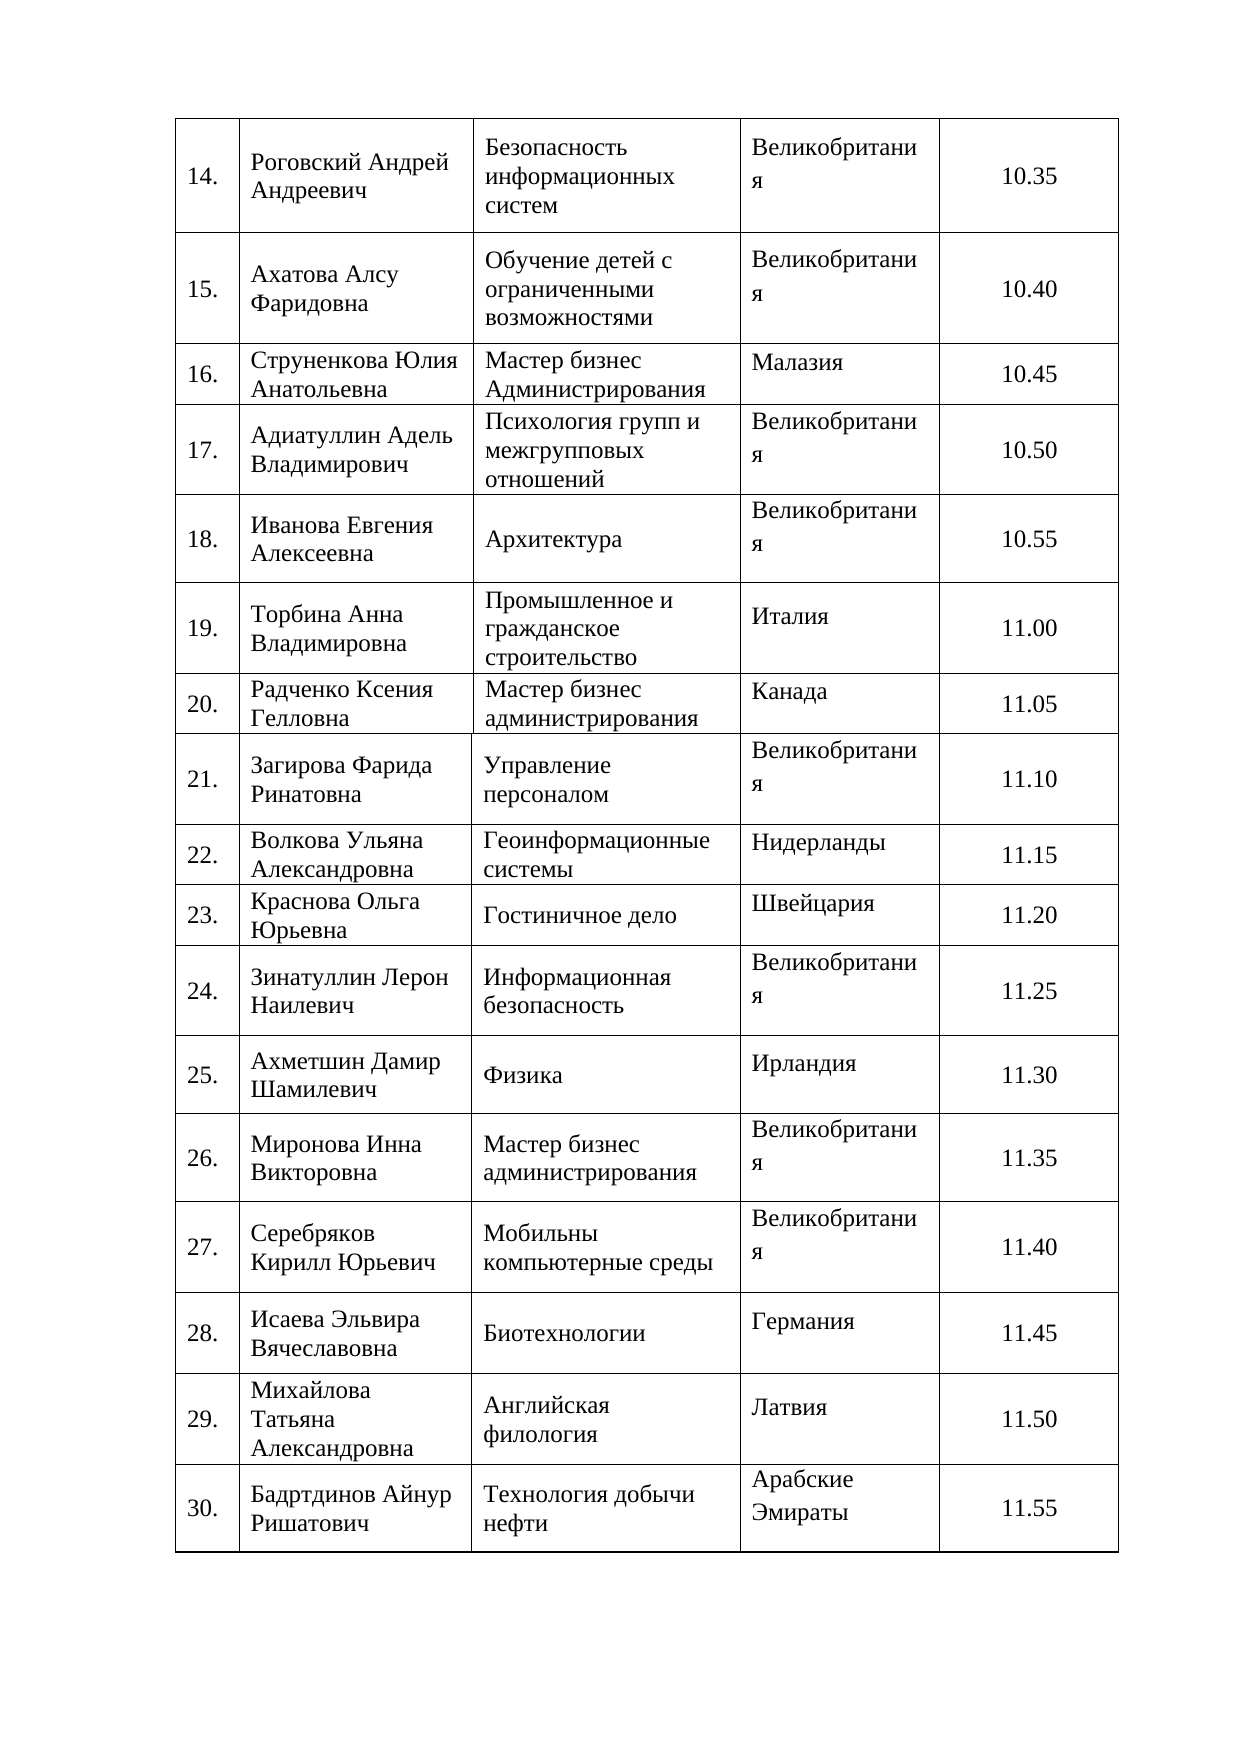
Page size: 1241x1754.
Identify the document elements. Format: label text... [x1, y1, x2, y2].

table_cell Бадртдинов Айнур Ришатович [240, 1465, 471, 1551]
table_cell 11.20 [940, 885, 1118, 944]
table_cell Иванова Евгения Алексеевна [240, 495, 473, 582]
table_cell Ирландия [741, 1036, 939, 1113]
table_cell Геоинформационные системы [472, 825, 740, 884]
table_cell 16. [176, 344, 239, 403]
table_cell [472, 1465, 740, 1551]
table_cell Нидерланды [741, 825, 939, 884]
table_cell Информационная безопасность [472, 946, 740, 1035]
table_cell Мастер бизнес администрирования [474, 674, 740, 733]
table_cell 10.40 [940, 233, 1118, 343]
table_cell Психология групп и межгрупповых отношений [474, 405, 740, 494]
table_cell Архитектура [474, 495, 740, 582]
table_cell Великобритания [741, 1202, 939, 1292]
table_cell Волкова Ульяна Александровна [240, 825, 471, 884]
table_cell 11.10 [940, 734, 1118, 824]
table_cell 21. [176, 734, 239, 824]
table_cell 11.00 [940, 583, 1118, 673]
table_cell Мастер бизнес Администрирования [474, 344, 740, 403]
table_cell Промышленное и гражданское строительство [474, 583, 740, 673]
table_cell 11.25 [940, 946, 1118, 1035]
table_cell Канада [741, 674, 939, 733]
table_cell 11.15 [940, 825, 1118, 884]
table_cell 17. [176, 405, 239, 494]
table_cell 29. [176, 1374, 239, 1463]
table_cell 22. [176, 825, 239, 884]
table_cell Роговский Андрей Андреевич [240, 119, 473, 232]
table_cell Физика [472, 1036, 740, 1113]
table_cell Великобритания [741, 1114, 939, 1201]
table_cell Зинатуллин Лерон Наилевич [240, 946, 471, 1035]
table_cell Мобильны компьютерные среды [472, 1202, 740, 1292]
table_cell Гостиничное дело [472, 885, 740, 944]
table_cell 19. [176, 583, 239, 673]
table_cell 24. [176, 946, 239, 1035]
table_cell 30. [176, 1465, 239, 1551]
table_cell Английская филология [472, 1374, 740, 1463]
table_cell Великобритания [741, 233, 939, 343]
table_cell Торбина Анна Владимировна [240, 583, 473, 673]
table_cell Адиатуллин Адель Владимирович [240, 405, 473, 494]
table_cell 11.40 [940, 1202, 1118, 1292]
table_cell Арабские Эмираты [741, 1465, 939, 1551]
table_cell Загирова Фарида Ринатовна [240, 734, 471, 824]
table_cell 26. [176, 1114, 239, 1201]
table_cell 15. [176, 233, 239, 343]
table_cell 10.55 [940, 495, 1118, 582]
table_cell 11.50 [940, 1374, 1118, 1463]
table_cell Краснова Ольга Юрьевна [240, 885, 471, 944]
table_cell Безопасность информационных систем [474, 119, 740, 232]
table_cell 18. [176, 495, 239, 582]
table_cell Управление персоналом [472, 734, 740, 824]
table_cell Латвия [741, 1374, 939, 1463]
table_cell Радченко Ксения Гелловна [240, 674, 473, 733]
table_cell Исаева Эльвира Вячеславовна [240, 1293, 471, 1373]
table_cell 28. [176, 1293, 239, 1373]
table_cell Великобритания [741, 495, 939, 582]
table_cell Италия [741, 583, 939, 673]
table_cell Великобритания [741, 734, 939, 824]
table_cell Мастер бизнес администрирования [472, 1114, 740, 1201]
table_cell Швейцария [741, 885, 939, 944]
table_cell 10.45 [940, 344, 1118, 403]
table_cell Великобритания [741, 405, 939, 494]
table_cell 11.45 [940, 1293, 1118, 1373]
table_cell Биотехнологии [472, 1293, 740, 1373]
table_cell Струненкова Юлия Анатольевна [240, 344, 473, 403]
table_cell Ахатова Алсу Фаридовна [240, 233, 473, 343]
table_cell 11.05 [940, 674, 1118, 733]
table_cell Великобритания [741, 119, 939, 232]
table_cell Малазия [741, 344, 939, 403]
table_cell Серебряков Кирилл Юрьевич [240, 1202, 471, 1292]
table_cell 11.55 [940, 1465, 1118, 1551]
table_cell 11.30 [940, 1036, 1118, 1113]
table_cell 10.50 [940, 405, 1118, 494]
table_cell Миронова Инна Викторовна [240, 1114, 471, 1201]
table_cell 27. [176, 1202, 239, 1292]
table_cell 14. [176, 119, 239, 232]
table_cell 23. [176, 885, 239, 944]
table_cell Обучение детей с ограниченными возможностями [474, 233, 740, 343]
table_cell Михайлова Татьяна Александровна [240, 1374, 471, 1463]
table_cell Ахметшин Дамир Шамилевич [240, 1036, 471, 1113]
table_cell 10.35 [940, 119, 1118, 232]
table_cell Великобритания [741, 946, 939, 1035]
table_cell 20. [176, 674, 239, 733]
table_cell 25. [176, 1036, 239, 1113]
table_cell Германия [741, 1293, 939, 1373]
table_cell 11.35 [940, 1114, 1118, 1201]
